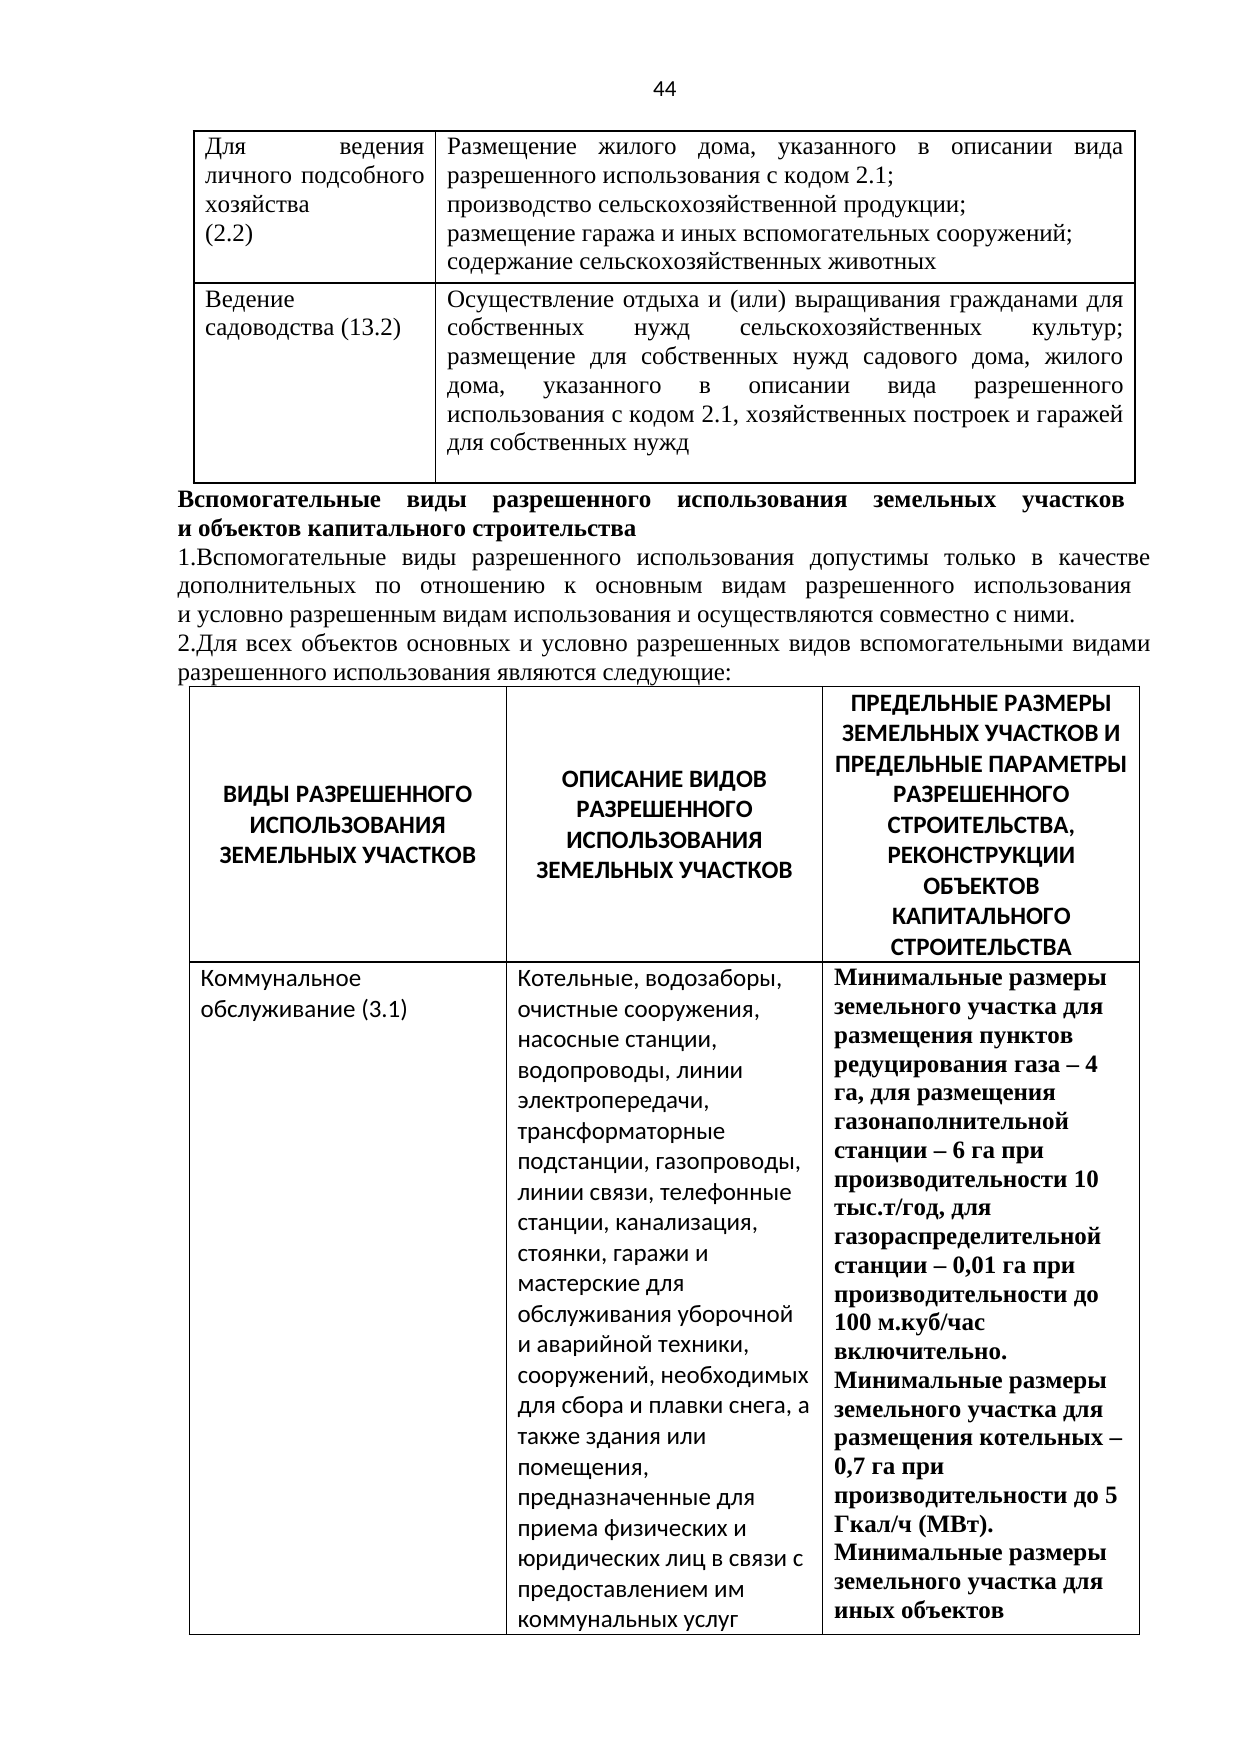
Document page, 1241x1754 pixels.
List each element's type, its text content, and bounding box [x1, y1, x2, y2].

table_header ВИДЫ РАЗРЕШЕННОГО ИСПОЛЬЗОВАНИЯ ЗЕМЕЛЬНЫХ УЧАСТКОВ [190, 687, 506, 961]
text Вспомогательные виды разрешенного использования земельных участков и объектов капитального строительства [177, 484, 1152, 542]
table_cell Ведение садоводства (13.2) [195, 284, 435, 482]
text 1.Вспомогательные виды разрешенного использования допустимы только в качестве дополнительных по отношению к основным видам разрешенного использования и условно разрешенным видам использования и осуществляются совместно с ними. [177, 542, 1152, 628]
table_header ОПИСАНИЕ ВИДОВ РАЗРЕШЕННОГО ИСПОЛЬЗОВАНИЯ ЗЕМЕЛЬНЫХ УЧАСТКОВ [507, 687, 822, 961]
table_header ПРЕДЕЛЬНЫЕ РАЗМЕРЫ ЗЕМЕЛЬНЫХ УЧАСТКОВ И ПРЕДЕЛЬНЫЕ ПАРАМЕТРЫ РАЗРЕШЕННОГО СТРОИТЕЛЬСТВА, РЕКОНСТРУКЦИИ ОБЪЕКТОВ КАПИТАЛЬНОГО СТРОИТЕЛЬСТВА [823, 687, 923, 961]
table_cell Для ведения личного подсобного хозяйства (2.2) [195, 132, 435, 282]
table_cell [823, 963, 1139, 1634]
table_cell Размещение жилого дома, указанного в описании вида разрешенного использования с кодом 2.1; производство сельскохозяйственной продукции; размещение гаража и иных вспомогательных сооружений; содержание сельскохозяйственных животных [436, 132, 1134, 282]
table_cell Осуществление отдыха и (или) выращивания гражданами для собственных нужд сельскохозяйственных культур; размещение для собственных нужд садового дома, жилого дома, указанного в описании вида разрешенного использования с кодом 2.1, хозяйственных построек и гаражей для собственных нужд [436, 284, 1134, 482]
table_header ПРЕДЕЛЬНЫЕ РАЗМЕРЫ ЗЕМЕЛЬНЫХ УЧАСТКОВ И ПРЕДЕЛЬНЫЕ ПАРАМЕТРЫ РАЗРЕШЕННОГО СТРОИТЕЛЬСТВА, РЕКОНСТРУКЦИИ ОБЪЕКТОВ КАПИТАЛЬНОГО СТРОИТЕЛЬСТВА [1039, 687, 1139, 961]
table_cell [190, 963, 506, 1634]
text 2.Для всех объектов основных и условно разрешенных видов вспомогательными видами разрешенного использования являются следующие: [177, 628, 1152, 686]
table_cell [507, 963, 822, 1634]
